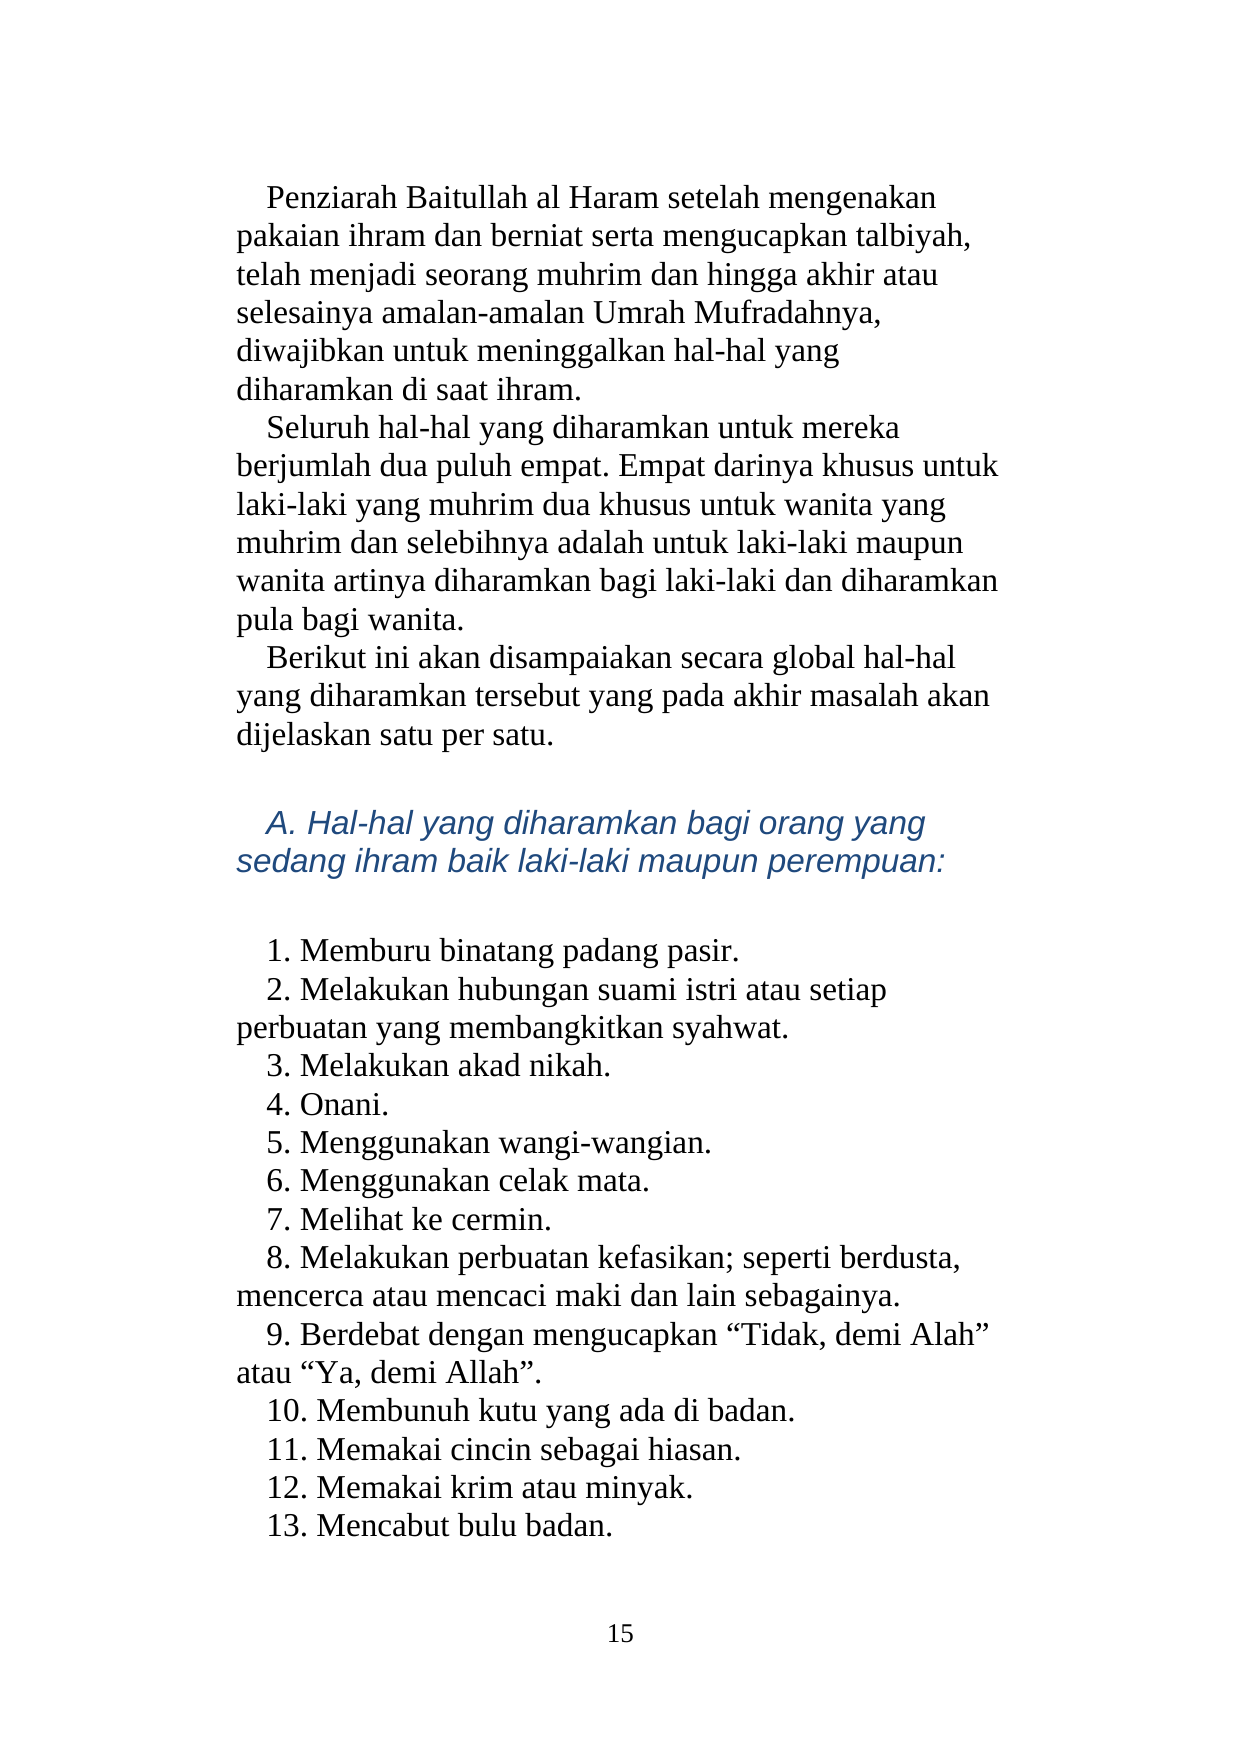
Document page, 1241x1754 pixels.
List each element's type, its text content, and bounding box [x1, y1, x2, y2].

text 6. Menggunakan celak mata. [236, 1161, 1004, 1199]
text Penziarah Baitullah al Haram setelah mengenakan pakaian ihram dan berniat serta mengucapkan talbiyah, telah menjadi seorang muhrim dan hingga akhir atau selesainya amalan-amalan Umrah Mufradahnya, diwajibkan untuk meninggalkan hal-hal yang diharamkan di saat ihram. [236, 177, 1004, 407]
text 2. Melakukan hubungan suami istri atau setiap perbuatan yang membangkitkan syahwat. [236, 969, 1004, 1046]
text 3. Melakukan akad nikah. [236, 1046, 1004, 1084]
text 4. Onani. [236, 1084, 1004, 1122]
text 11. Memakai cincin sebagai hiasan. [236, 1429, 1004, 1467]
text 1. Memburu binatang padang pasir. [236, 931, 1004, 969]
text Seluruh hal-hal yang diharamkan untuk mereka berjumlah dua puluh empat. Empat darinya khusus untuk laki-laki yang muhrim dua khusus untuk wanita yang muhrim dan selebihnya adalah untuk laki-laki maupun wanita artinya diharamkan bagi laki-laki dan diharamkan pula bagi wanita. [236, 407, 1004, 637]
text Berikut ini akan disampaiakan secara global hal-hal yang diharamkan tersebut yang pada akhir masalah akan dijelaskan satu per satu. [236, 637, 1004, 752]
text 7. Melihat ke cermin. [236, 1199, 1004, 1237]
text 9. Berdebat dengan mengucapkan “Tidak, demi Alah” atau “Ya, demi Allah”. [236, 1314, 1004, 1391]
text 8. Melakukan perbuatan kefasikan; seperti berdusta, mencerca atau mencaci maki dan lain sebagainya. [236, 1237, 1004, 1314]
subtitle A. Hal-hal yang diharamkan bagi orang yang sedang ihram baik laki-laki maupun perempuan: [236, 803, 1004, 880]
text 12. Memakai krim atau minyak. [236, 1467, 1004, 1506]
text 10. Membunuh kutu yang ada di badan. [236, 1391, 1004, 1429]
text 5. Menggunakan wangi-wangian. [236, 1122, 1004, 1161]
text 13. Mencabut bulu badan. [236, 1506, 1004, 1544]
